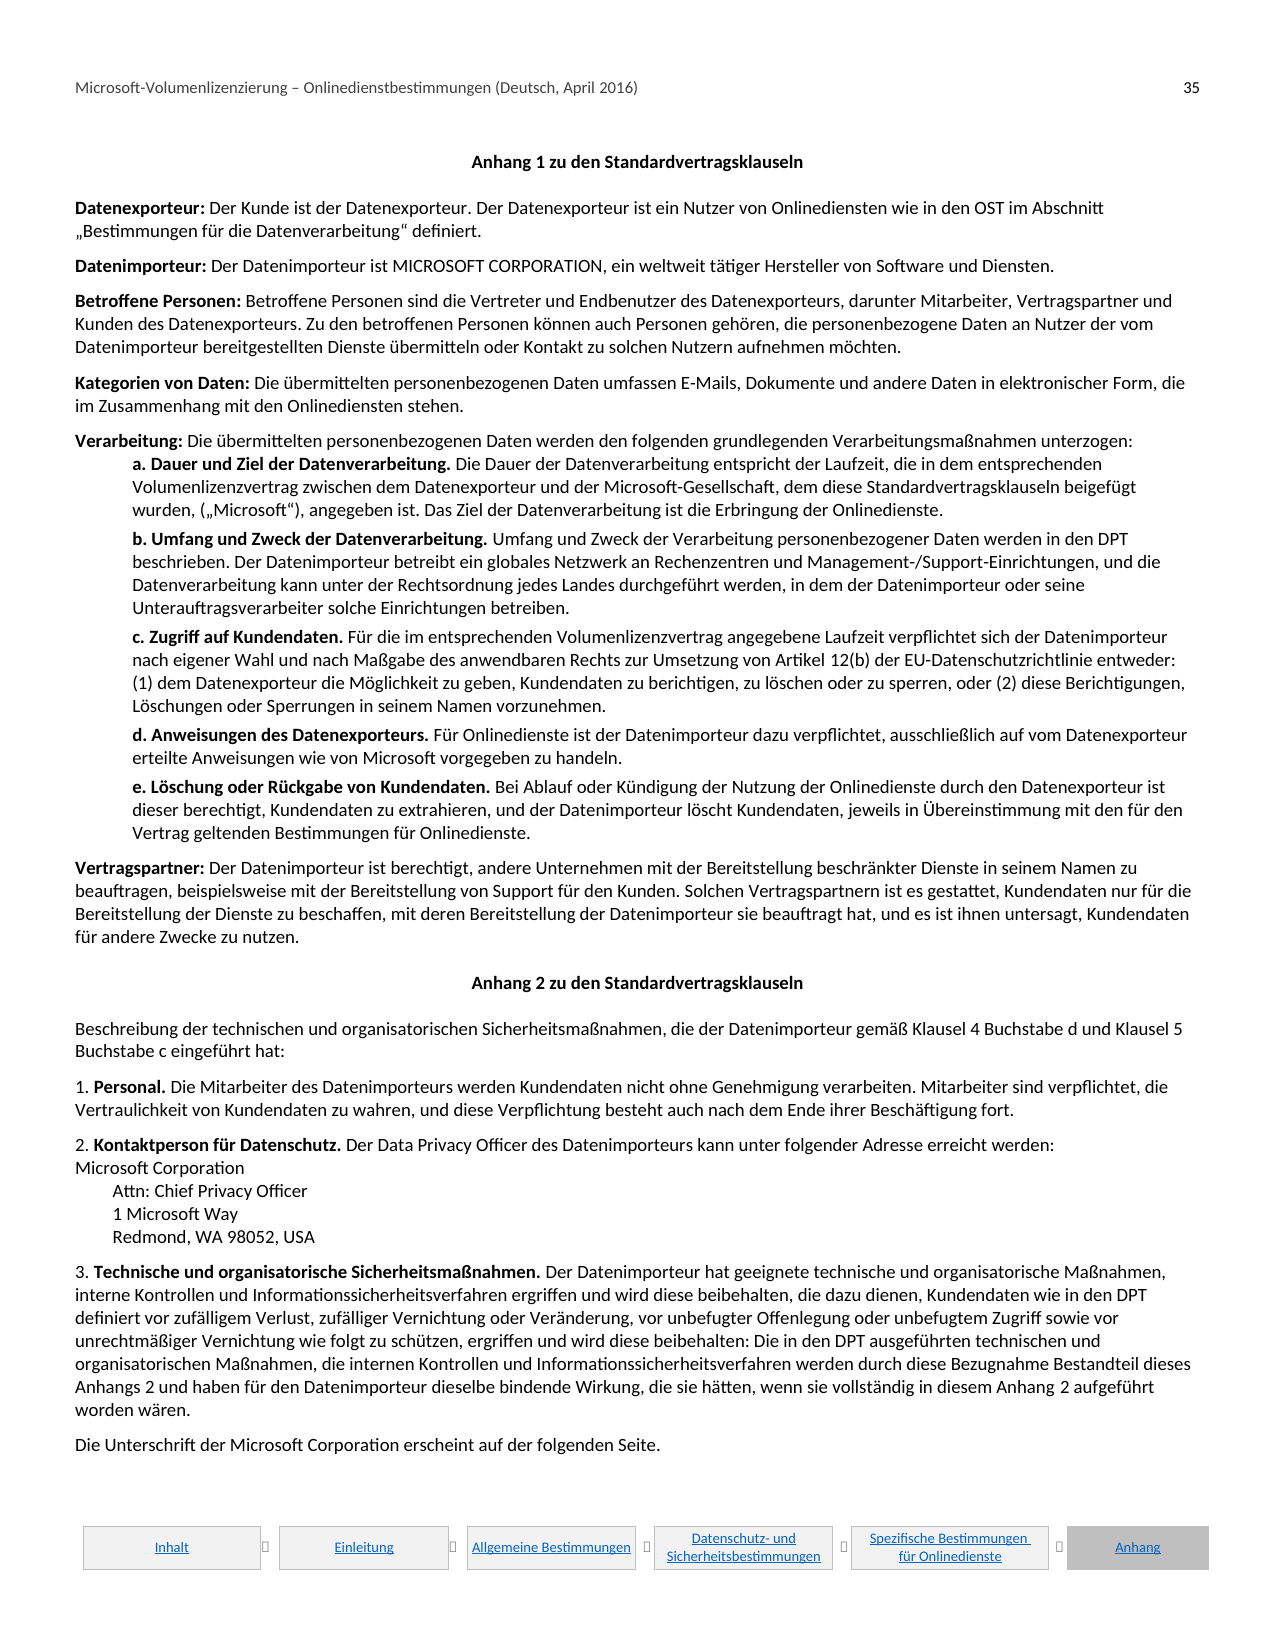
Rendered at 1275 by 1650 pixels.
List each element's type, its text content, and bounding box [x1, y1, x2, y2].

list Anhang 2 zu den Standardvertragsklauseln [75, 971, 1200, 994]
list 2. Kontaktperson für Datenschutz. Der Data Privacy Officer des Datenimporteurs kann unter folgender Adresse erreicht werden: [75, 1133, 1200, 1156]
list 3. Technische und organisatorische Sicherheitsmaßnahmen. Der Datenimporteur hat geeignete technische und organisatorische Maßnahmen, interne Kontrollen und Informationssicherheitsverfahren ergriffen und wird diese beibehalten, die dazu dienen, Kundendaten wie in den DPT definiert vor zufälligem Verlust, zufälliger Vernichtung oder Veränderung, vor unbefugter Offenlegung oder unbefugtem Zugriff sowie vor unrechtmäßiger Vernichtung wie folgt zu schützen, ergriffen und wird diese beibehalten: Die in den DPT ausgeführten technischen und organisatorischen Maßnahmen, die internen Kontrollen und Informationssicherheitsverfahren werden durch diese Bezugnahme Bestandteil dieses Anhangs 2 und haben für den Datenimporteur dieselbe bindende Wirkung, die sie hätten, wenn sie vollständig in diesem Anhang 2 aufgeführt worden wären. [75, 1260, 1200, 1421]
list Verarbeitung: Die übermittelten personenbezogenen Daten werden den folgenden grundlegenden Verarbeitungsmaßnahmen unterzogen: [75, 429, 1200, 452]
list Kategorien von Daten: Die übermittelten personenbezogenen Daten umfassen E-Mails, Dokumente und andere Daten in elektronischer Form, die im Zusammenhang mit den Onlinediensten stehen. [75, 371, 1200, 417]
list Datenexporteur: Der Kunde ist der Datenexporteur. Der Datenexporteur ist ein Nutzer von Onlinediensten wie in den OST im Abschnitt „Bestimmungen für die Datenverarbeitung“ definiert. [75, 196, 1200, 242]
list a. Dauer und Ziel der Datenverarbeitung. Die Dauer der Datenverarbeitung entspricht der Laufzeit, die in dem entsprechenden Volumenlizenzvertrag zwischen dem Datenexporteur und der Microsoft-Gesellschaft, dem diese Standardvertragsklauseln beigefügt wurden, („Microsoft“), angegeben ist. Das Ziel der Datenverarbeitung ist die Erbringung der Onlinedienste. [132, 452, 1200, 521]
list 1 Microsoft Way [112, 1202, 1200, 1225]
list b. Umfang und Zweck der Datenverarbeitung. Umfang und Zweck der Verarbeitung personenbezogener Daten werden in den DPT beschrieben. Der Datenimporteur betreibt ein globales Netzwerk an Rechenzentren und Management-/Support-Einrichtungen, und die Datenverarbeitung kann unter der Rechtsordnung jedes Landes durchgeführt werden, in dem der Datenimporteur oder seine Unterauftragsverarbeiter solche Einrichtungen betreiben. [132, 527, 1200, 619]
list 1. Personal. Die Mitarbeiter des Datenimporteurs werden Kundendaten nicht ohne Genehmigung verarbeiten. Mitarbeiter sind verpflichtet, die Vertraulichkeit von Kundendaten zu wahren, und diese Verpflichtung besteht auch nach dem Ende ihrer Beschäftigung fort. [75, 1075, 1200, 1121]
list c. Zugriff auf Kundendaten. Für die im entsprechenden Volumenlizenzvertrag angegebene Laufzeit verpflichtet sich der Datenimporteur nach eigener Wahl und nach Maßgabe des anwendbaren Rechts zur Umsetzung von Artikel 12(b) der EU-Datenschutzrichtlinie entweder: (1) dem Datenexporteur die Möglichkeit zu geben, Kundendaten zu berichtigen, zu löschen oder zu sperren, oder (2) diese Berichtigungen, Löschungen oder Sperrungen in seinem Namen vorzunehmen. [132, 625, 1200, 717]
list d. Anweisungen des Datenexporteurs. Für Onlinedienste ist der Datenimporteur dazu verpflichtet, ausschließlich auf vom Datenexporteur erteilte Anweisungen wie von Microsoft vorgegeben zu handeln. [132, 723, 1200, 769]
list Datenimporteur: Der Datenimporteur ist MICROSOFT CORPORATION, ein weltweit tätiger Hersteller von Software und Diensten. [75, 254, 1200, 277]
list Die Unterschrift der Microsoft Corporation erscheint auf der folgenden Seite. [75, 1433, 1200, 1456]
list Betroffene Personen: Betroffene Personen sind die Vertreter und Endbenutzer des Datenexporteurs, darunter Mitarbeiter, Vertragspartner und Kunden des Datenexporteurs. Zu den betroffenen Personen können auch Personen gehören, die personenbezogene Daten an Nutzer der vom Datenimporteur bereitgestellten Dienste übermitteln oder Kontakt zu solchen Nutzern aufnehmen möchten. [75, 289, 1200, 358]
list e. Löschung oder Rückgabe von Kundendaten. Bei Ablauf oder Kündigung der Nutzung der Onlinedienste durch den Datenexporteur ist dieser berechtigt, Kundendaten zu extrahieren, und der Datenimporteur löscht Kundendaten, jeweils in Übereinstimmung mit den für den Vertrag geltenden Bestimmungen für Onlinedienste. [132, 775, 1200, 844]
list Beschreibung der technischen und organisatorischen Sicherheitsmaßnahmen, die der Datenimporteur gemäß Klausel 4 Buchstabe d und Klausel 5 Buchstabe c eingeführt hat: [75, 1017, 1200, 1062]
list Anhang 1 zu den Standardvertragsklauseln [75, 150, 1200, 173]
list Microsoft Corporation [75, 1156, 1200, 1179]
list Attn: Chief Privacy Officer [112, 1179, 1200, 1202]
list Vertragspartner: Der Datenimporteur ist berechtigt, andere Unternehmen mit der Bereitstellung beschränkter Dienste in seinem Namen zu beauftragen, beispielsweise mit der Bereitstellung von Support für den Kunden. Solchen Vertragspartnern ist es gestattet, Kundendaten nur für die Bereitstellung der Dienste zu beschaffen, mit deren Bereitstellung der Datenimporteur sie beauftragt hat, und es ist ihnen untersagt, Kundendaten für andere Zwecke zu nutzen. [75, 856, 1200, 948]
list Redmond, WA 98052, USA [112, 1225, 1200, 1248]
